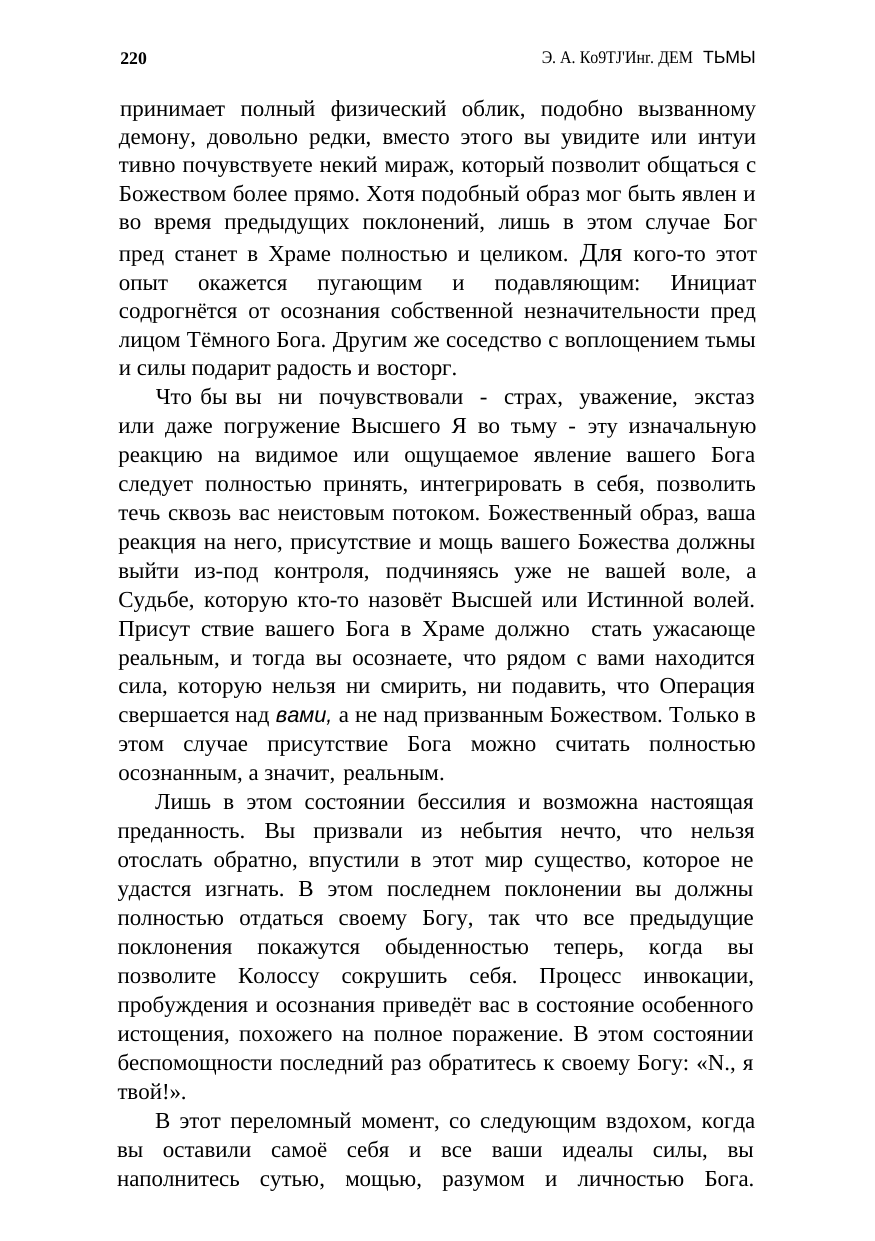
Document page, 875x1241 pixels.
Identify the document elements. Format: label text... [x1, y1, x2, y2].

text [117, 1107, 755, 1191]
text Лишь в этом состоянии бессилия и возможна настоящая преданность. Вы призвали из небытия нечто, что нельзя отослать обратно, впустили в этот мир существо, которое не удастся изгнать. В этом последнем поклонении вы должны полностью отдаться своему Богу, так что все предыдущие поклонения покажутся обыденностью теперь, когда вы позволите Колоссу сокрушить себя. Процесс инвокации, пробуждения и осознания приведёт вас в состояние особенного истощения, похожего на полное поражение. В этом состоянии беспомощности последний раз обратитесь к своему Богу: «N., я твой!». [117, 788, 755, 1104]
text 220 Э. А. Ко9ТJ'Инr. ДЕМ ТЬМЫ [120, 47, 799, 68]
text принимает полный физический облик, подобно вызванному демону, довольно редки, вместо этого вы увидите или интуи­ тивно почувствуете некий мираж, который позволит общаться с Божеством более прямо. Хотя подобный образ мог быть явлен и во время предыдущих поклонений, лишь в этом случае Бог пред­ станет в Храме полностью и целиком. Для кого-то этот опыт окажется пугающим и подавляющим: Инициат содрогнётся от осознания собственной незначительности пред лицом Тёмного Бога. Другим же соседство с воплощением тьмы и силы подарит радость и восторг. [119, 94, 757, 381]
text Что бы вы ни почувствовали - страх, уважение, экстаз или даже погружение Высшего Я во тьму - эту изначальную реакцию на видимое или ощущаемое явление вашего Бога следует полностью принять, интегрировать в себя, позволить течь сквозь вас неистовым потоком. Божественный образ, ваша реакция на него, присутствие и мощь вашего Божества должны выйти из-под контроля, подчиняясь уже не вашей воле, а Судьбе, которую кто-то назовёт Высшей или Истинной волей. Присут­ ствие вашего Бога в Храме должно стать ужасающе реальным, и тогда вы осознаете, что рядом с вами находится сила, которую нельзя ни смирить, ни подавить, что Операция свершается над вами, а не над призванным Божеством. Только в этом случае присутствие Бога можно считать полностью осознанным, а значит, реальным. [118, 383, 756, 786]
